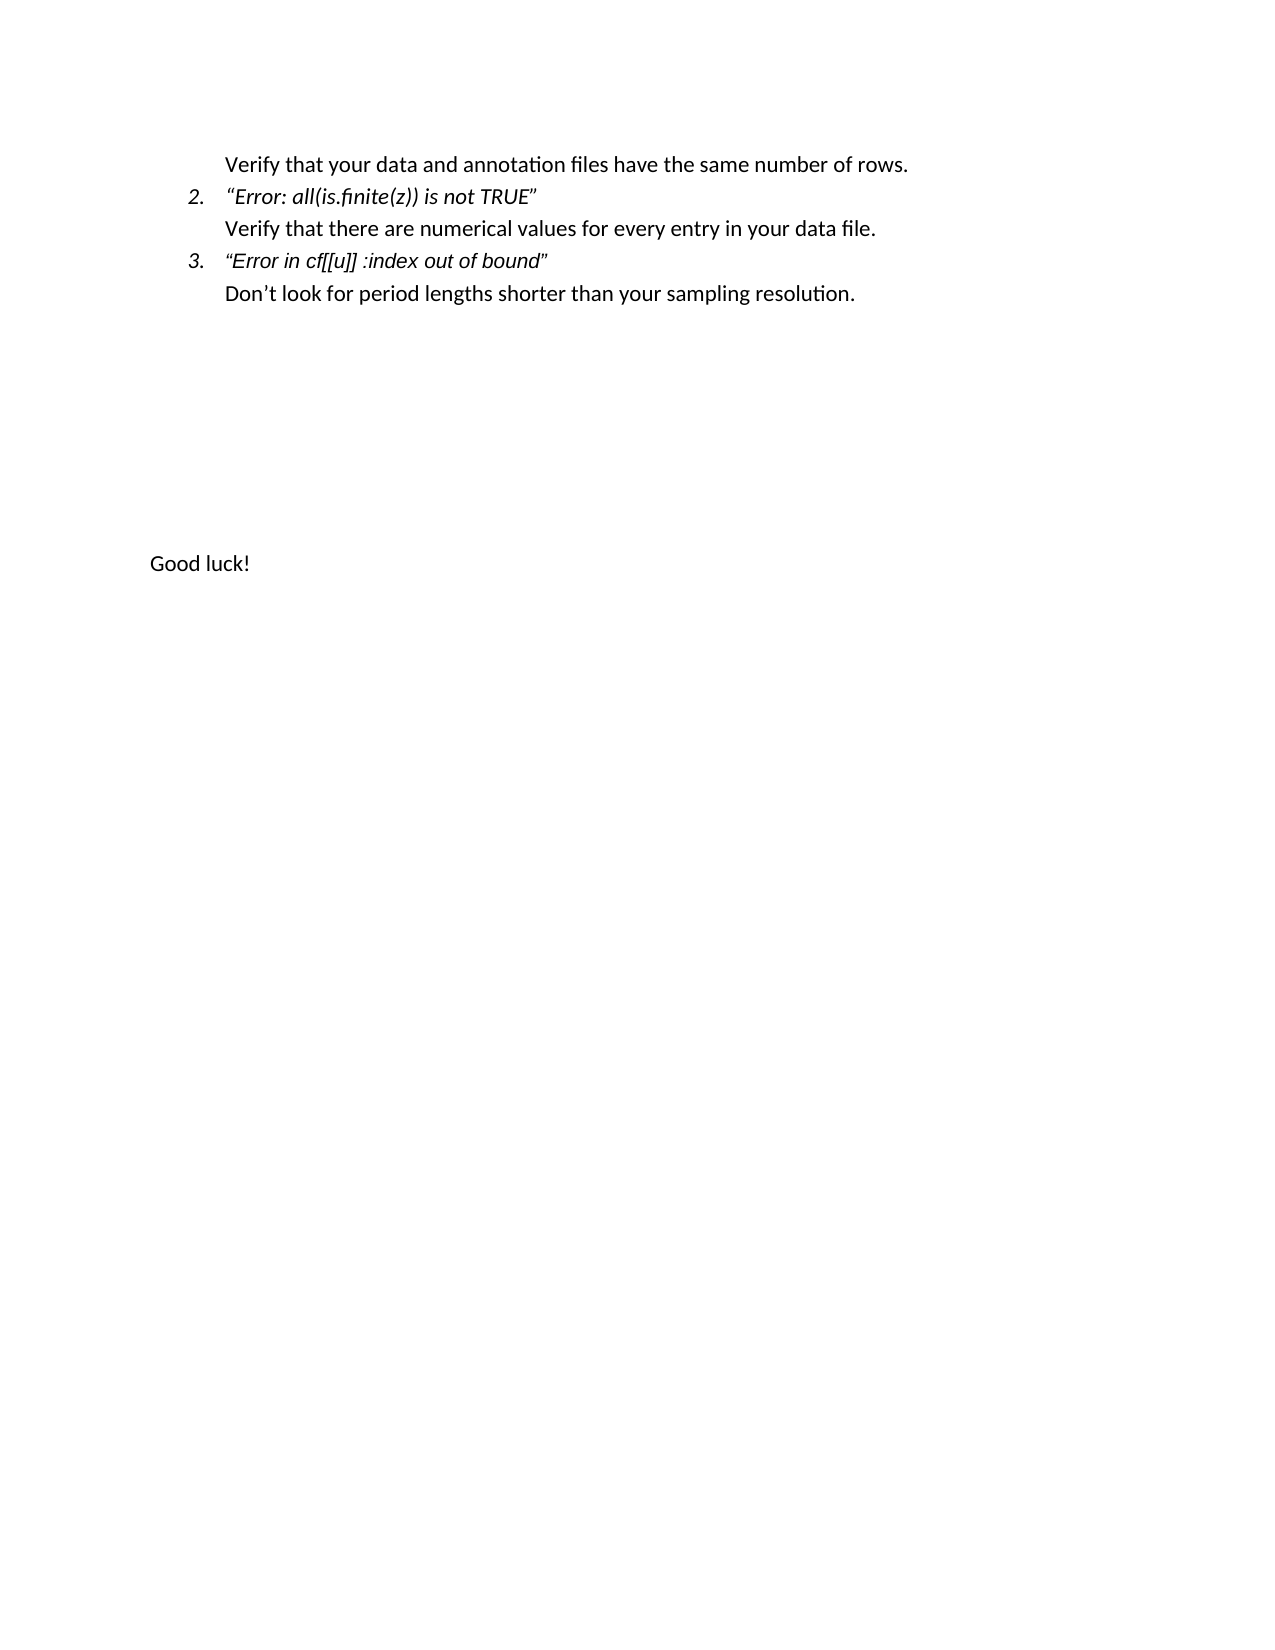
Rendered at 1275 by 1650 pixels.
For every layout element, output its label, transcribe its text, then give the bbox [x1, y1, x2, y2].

text Don’t look for period lengths shorter than your sampling resolution. [225, 279, 1125, 307]
list “Error in cf[[u]] :index out of bound” [187, 247, 1125, 274]
text Good luck! [150, 549, 1125, 577]
text Verify that your data and annotation files have the same number of rows. [225, 150, 1125, 178]
list “Error: all(is.finite(z)) is not TRUE” [187, 182, 1125, 210]
list Verify that there are numerical values for every entry in your data file. [225, 214, 1125, 242]
